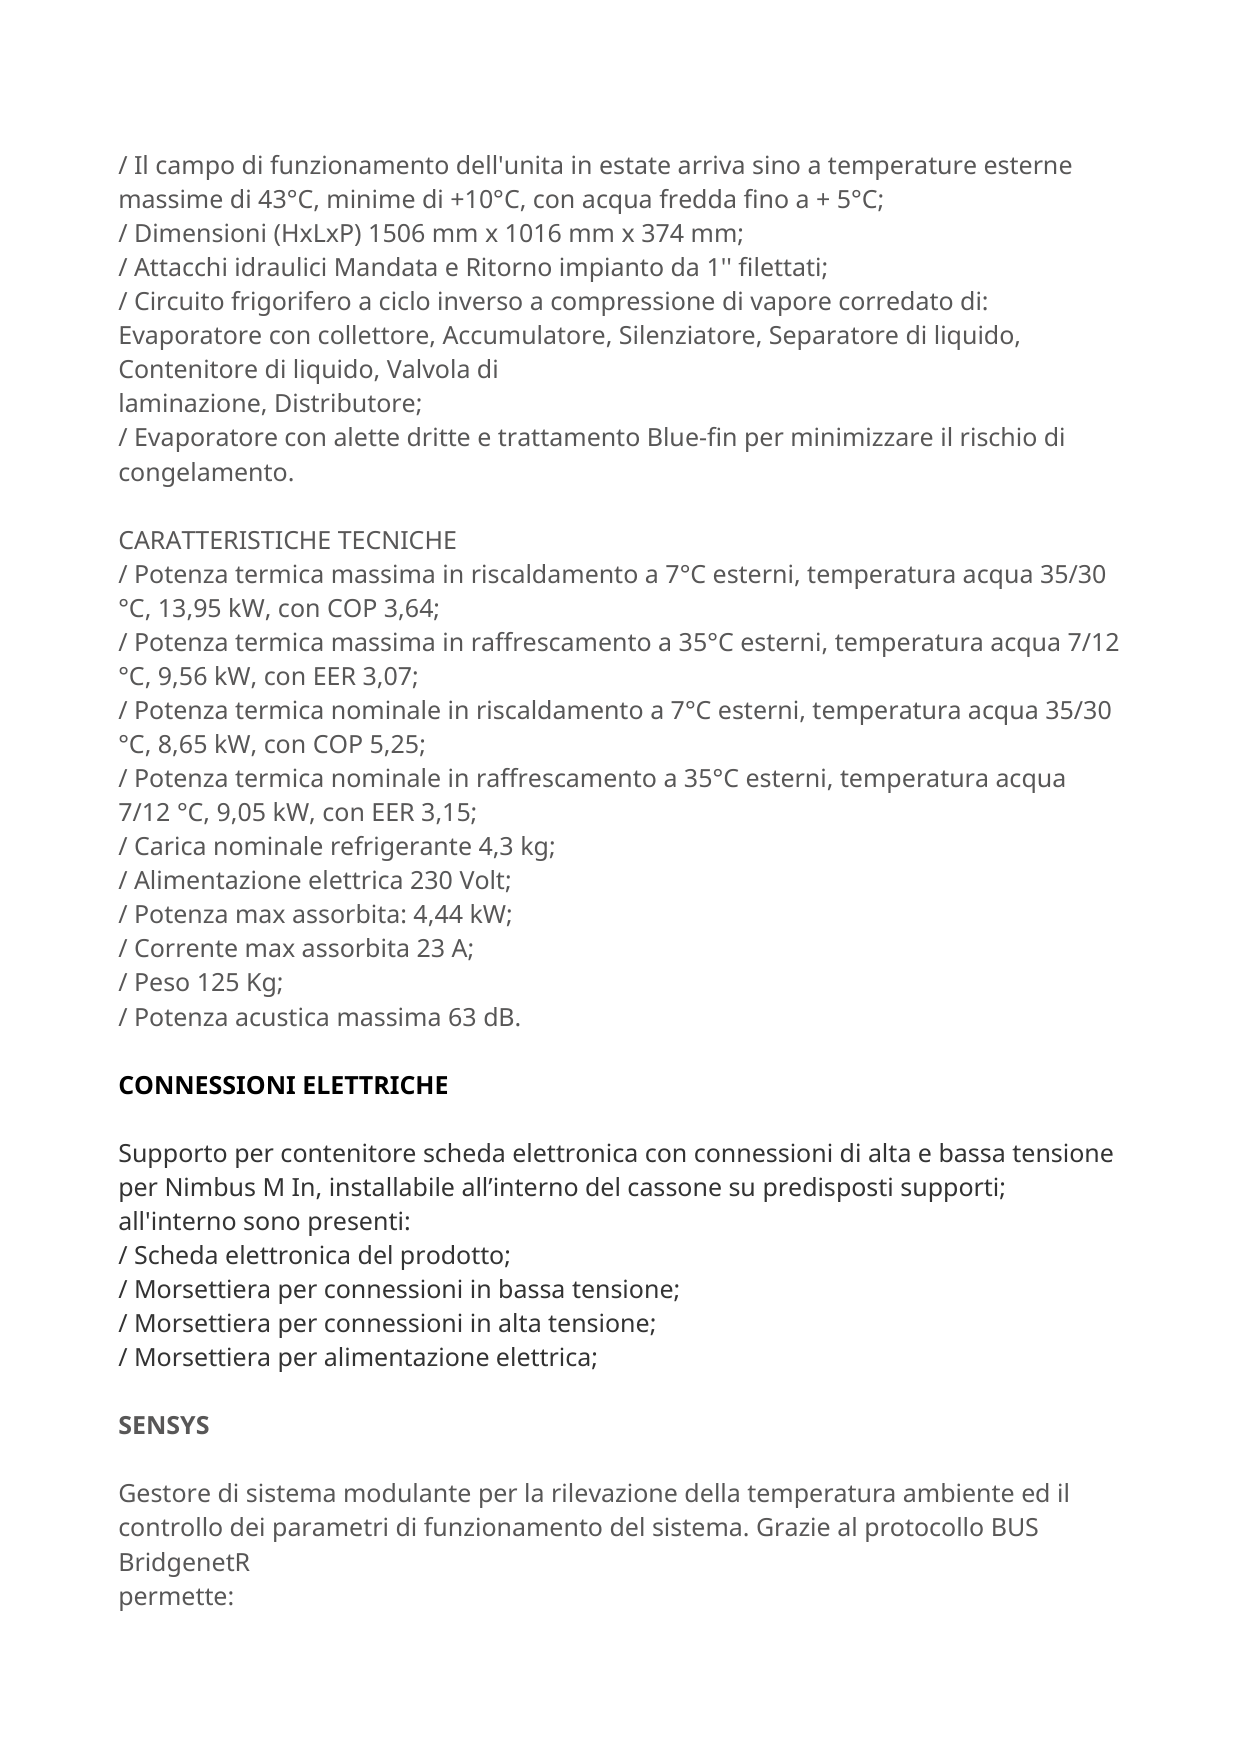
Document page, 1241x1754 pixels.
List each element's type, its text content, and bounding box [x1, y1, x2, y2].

text / Il campo di funzionamento dell'unita in estate arriva sino a temperature esterne massime di 43°C, minime di +10°C, con acqua fredda fino a + 5°C; [118, 148, 1122, 216]
text / Potenza termica massima in raffrescamento a 35°C esterni, temperatura acqua 7/12 °C, 9,56 kW, con EER 3,07; [118, 624, 1122, 693]
text / Morsettiera per connessioni in bassa tensione; [118, 1272, 1122, 1306]
text / Morsettiera per alimentazione elettrica; [118, 1340, 1122, 1374]
text / Scheda elettronica del prodotto; [118, 1238, 1122, 1272]
text / Potenza termica nominale in riscaldamento a 7°C esterni, temperatura acqua 35/30 °C, 8,65 kW, con COP 5,25; [118, 693, 1122, 761]
text / Attacchi idraulici Mandata e Ritorno impianto da 1'' filettati; [118, 250, 1122, 284]
text / Alimentazione elettrica 230 Volt; [118, 863, 1122, 897]
text / Potenza termica nominale in raffrescamento a 35°C esterni, temperatura acqua 7/12 °C, 9,05 kW, con EER 3,15; [118, 761, 1122, 829]
text / Morsettiera per connessioni in alta tensione; [118, 1306, 1122, 1340]
text / Potenza acustica massima 63 dB. [118, 999, 1122, 1033]
text / Peso 125 Kg; [118, 965, 1122, 999]
text CONNESSIONI ELETTRICHE [118, 1067, 1122, 1101]
text / Evaporatore con alette dritte e trattamento Blue-fin per minimizzare il rischio di congelamento. [118, 420, 1122, 488]
text / Dimensioni (HxLxP) 1506 mm x 1016 mm x 374 mm; [118, 216, 1122, 250]
text permette: [118, 1578, 1122, 1612]
text / Corrente max assorbita 23 A; [118, 931, 1122, 965]
text / Potenza max assorbita: 4,44 kW; [118, 897, 1122, 931]
text SENSYS [118, 1408, 1122, 1442]
text / Carica nominale refrigerante 4,3 kg; [118, 829, 1122, 863]
text laminazione, Distributore; [118, 386, 1122, 420]
text / Circuito frigorifero a ciclo inverso a compressione di vapore corredato di: Evaporatore con collettore, Accumulatore, Silenziatore, Separatore di liquido, Contenitore di liquido, Valvola di [118, 284, 1122, 386]
text Gestore di sistema modulante per la rilevazione della temperatura ambiente ed il controllo dei parametri di funzionamento del sistema. Grazie al protocollo BUS BridgenetR [118, 1476, 1122, 1578]
text CARATTERISTICHE TECNICHE [118, 522, 1122, 556]
text Supporto per contenitore scheda elettronica con connessioni di alta e bassa tensione per Nimbus M In, installabile all’interno del cassone su predisposti supporti; all'interno sono presenti: [118, 1135, 1122, 1238]
text / Potenza termica massima in riscaldamento a 7°C esterni, temperatura acqua 35/30 °C, 13,95 kW, con COP 3,64; [118, 556, 1122, 624]
